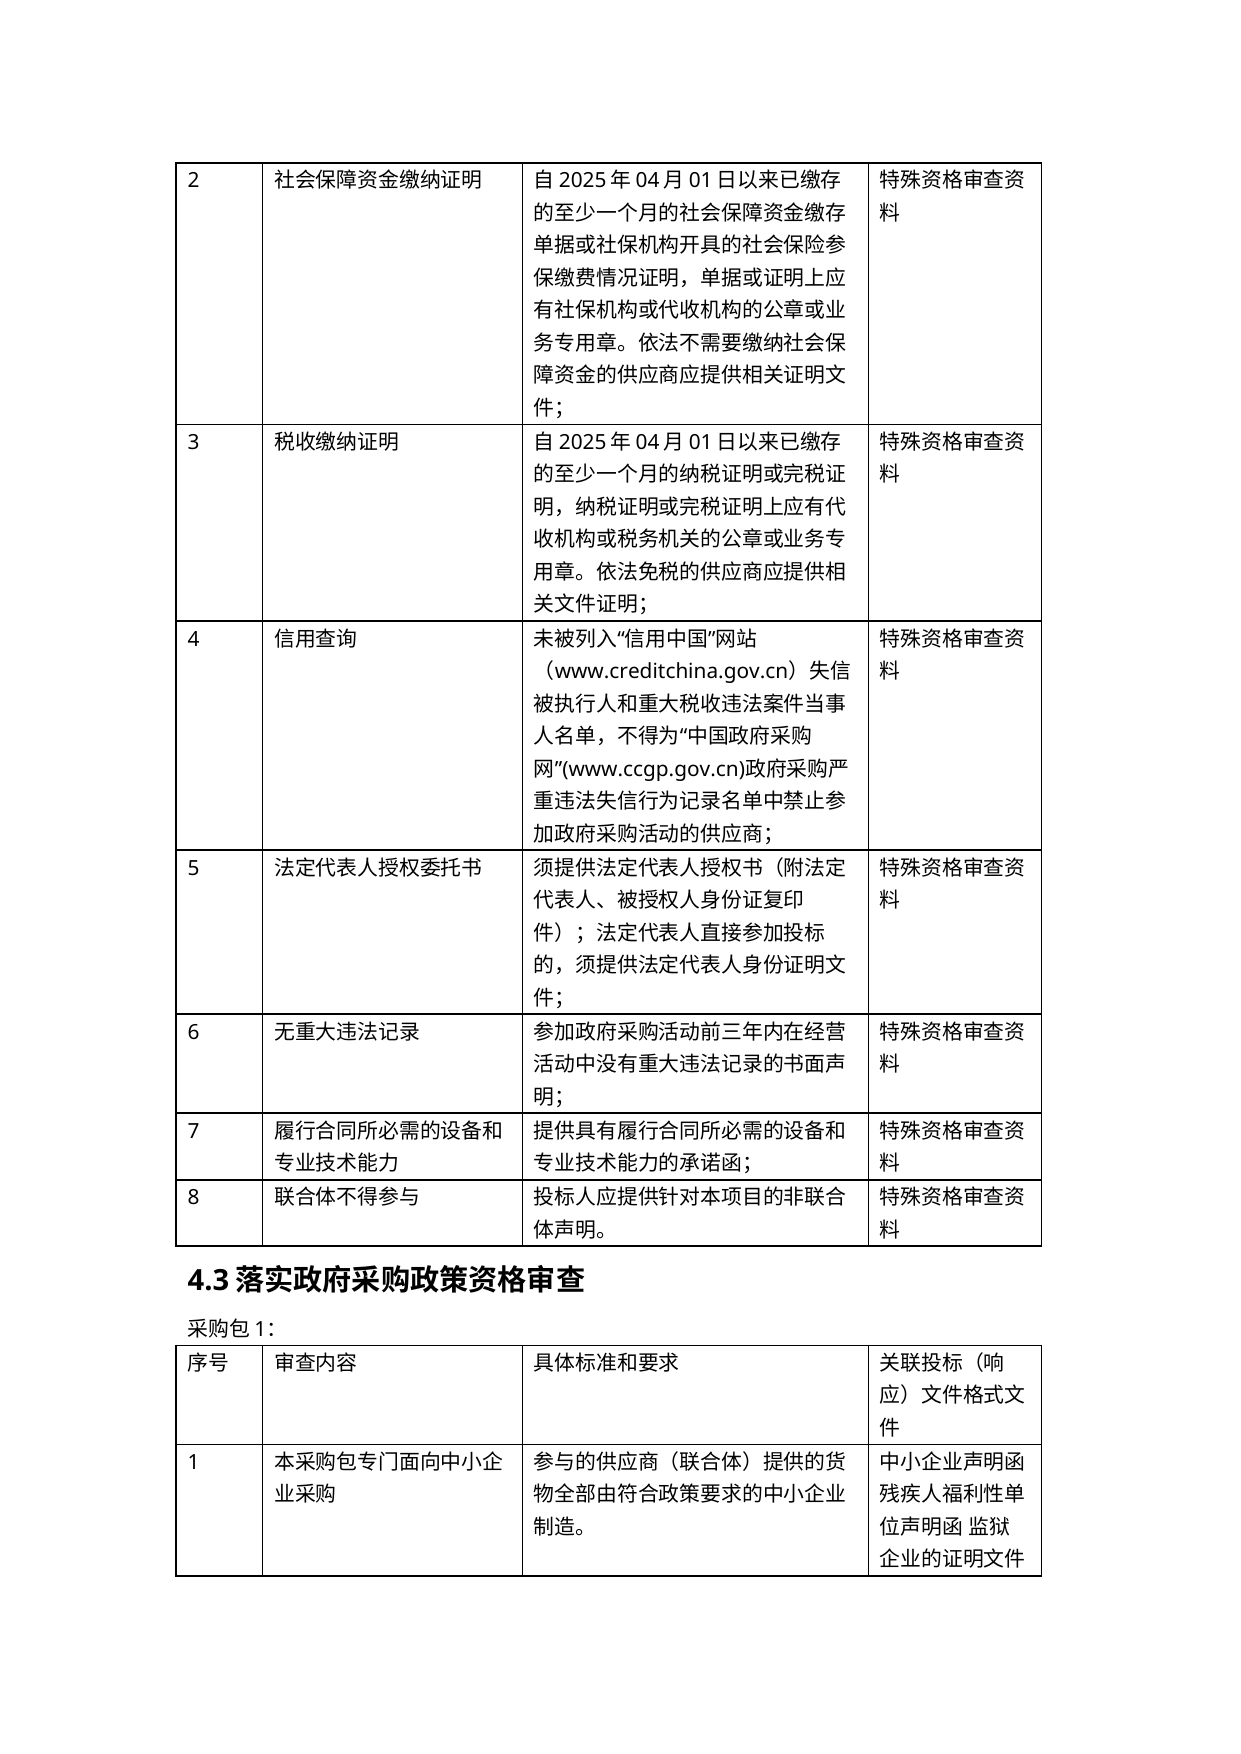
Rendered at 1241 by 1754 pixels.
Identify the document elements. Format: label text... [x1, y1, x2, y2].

table_cell 7 [177, 1114, 262, 1179]
table_cell 未被列入“信用中国”网站（www.creditchina.gov.cn）失信被执行人和重大税收违法案件当事人名单，不得为“中国政府采购网”(www.ccgp.gov.cn)政府采购严重违法失信行为记录名单中禁止参加政府采购活动的供应商； [523, 622, 868, 849]
table_cell 特殊资格审查资料 [869, 1114, 1041, 1179]
table_cell 2 [177, 164, 262, 423]
table_cell 履行合同所必需的设备和专业技术能力 [263, 1114, 522, 1179]
table_cell 中小企业声明函 残疾人福利性单位声明函 监狱企业的证明文件 [869, 1445, 1041, 1575]
table_cell 参加政府采购活动前三年内在经营活动中没有重大违法记录的书面声明； [523, 1015, 868, 1112]
table_cell 联合体不得参与 [263, 1181, 522, 1245]
table_header 关联投标（响应）文件格式文件 [869, 1346, 1041, 1443]
table_cell 投标人应提供针对本项目的非联合体声明。 [523, 1181, 868, 1245]
table_cell 6 [177, 1015, 262, 1112]
table_cell 特殊资格审查资料 [869, 1015, 1041, 1112]
table_cell 5 [177, 851, 262, 1013]
table_cell 特殊资格审查资料 [869, 164, 1041, 423]
table_cell 特殊资格审查资料 [869, 425, 1041, 620]
table_header 序号 [177, 1346, 262, 1443]
table_cell 特殊资格审查资料 [869, 1181, 1041, 1245]
table_cell 3 [177, 425, 262, 620]
table_cell 特殊资格审查资料 [869, 622, 1041, 849]
table_cell 自2025年04月01日以来已缴存的至少一个月的纳税证明或完税证明，纳税证明或完税证明上应有代收机构或税务机关的公章或业务专用章。依法免税的供应商应提供相关文件证明； [523, 425, 868, 620]
table_cell 4 [177, 622, 262, 849]
table_header 审查内容 [263, 1346, 522, 1443]
table_cell 参与的供应商（联合体）提供的货物全部由符合政策要求的中小企业制造。 [523, 1445, 868, 1575]
table_cell 法定代表人授权委托书 [263, 851, 522, 1013]
table_header 具体标准和要求 [523, 1346, 868, 1443]
text 4.3落实政府采购政策资格审查 [187, 1247, 1053, 1312]
table_cell 8 [177, 1181, 262, 1245]
table_cell 提供具有履行合同所必需的设备和专业技术能力的承诺函； [523, 1114, 868, 1179]
table_cell 自2025年04月01日以来已缴存的至少一个月的社会保障资金缴存单据或社保机构开具的社会保险参保缴费情况证明，单据或证明上应有社保机构或代收机构的公章或业务专用章。依法不需要缴纳社会保障资金的供应商应提供相关证明文件； [523, 164, 868, 423]
table_cell 税收缴纳证明 [263, 425, 522, 620]
table_cell 须提供法定代表人授权书（附法定代表人、被授权人身份证复印件）；法定代表人直接参加投标的，须提供法定代表人身份证明文件； [523, 851, 868, 1013]
table_cell 无重大违法记录 [263, 1015, 522, 1112]
table_cell 本采购包专门面向中小企业采购 [263, 1445, 522, 1575]
table_cell 信用查询 [263, 622, 522, 849]
text 采购包1： [187, 1312, 1053, 1344]
table_cell 特殊资格审查资料 [869, 851, 1041, 1013]
table_cell 1 [177, 1445, 262, 1575]
table_cell 社会保障资金缴纳证明 [263, 164, 522, 423]
